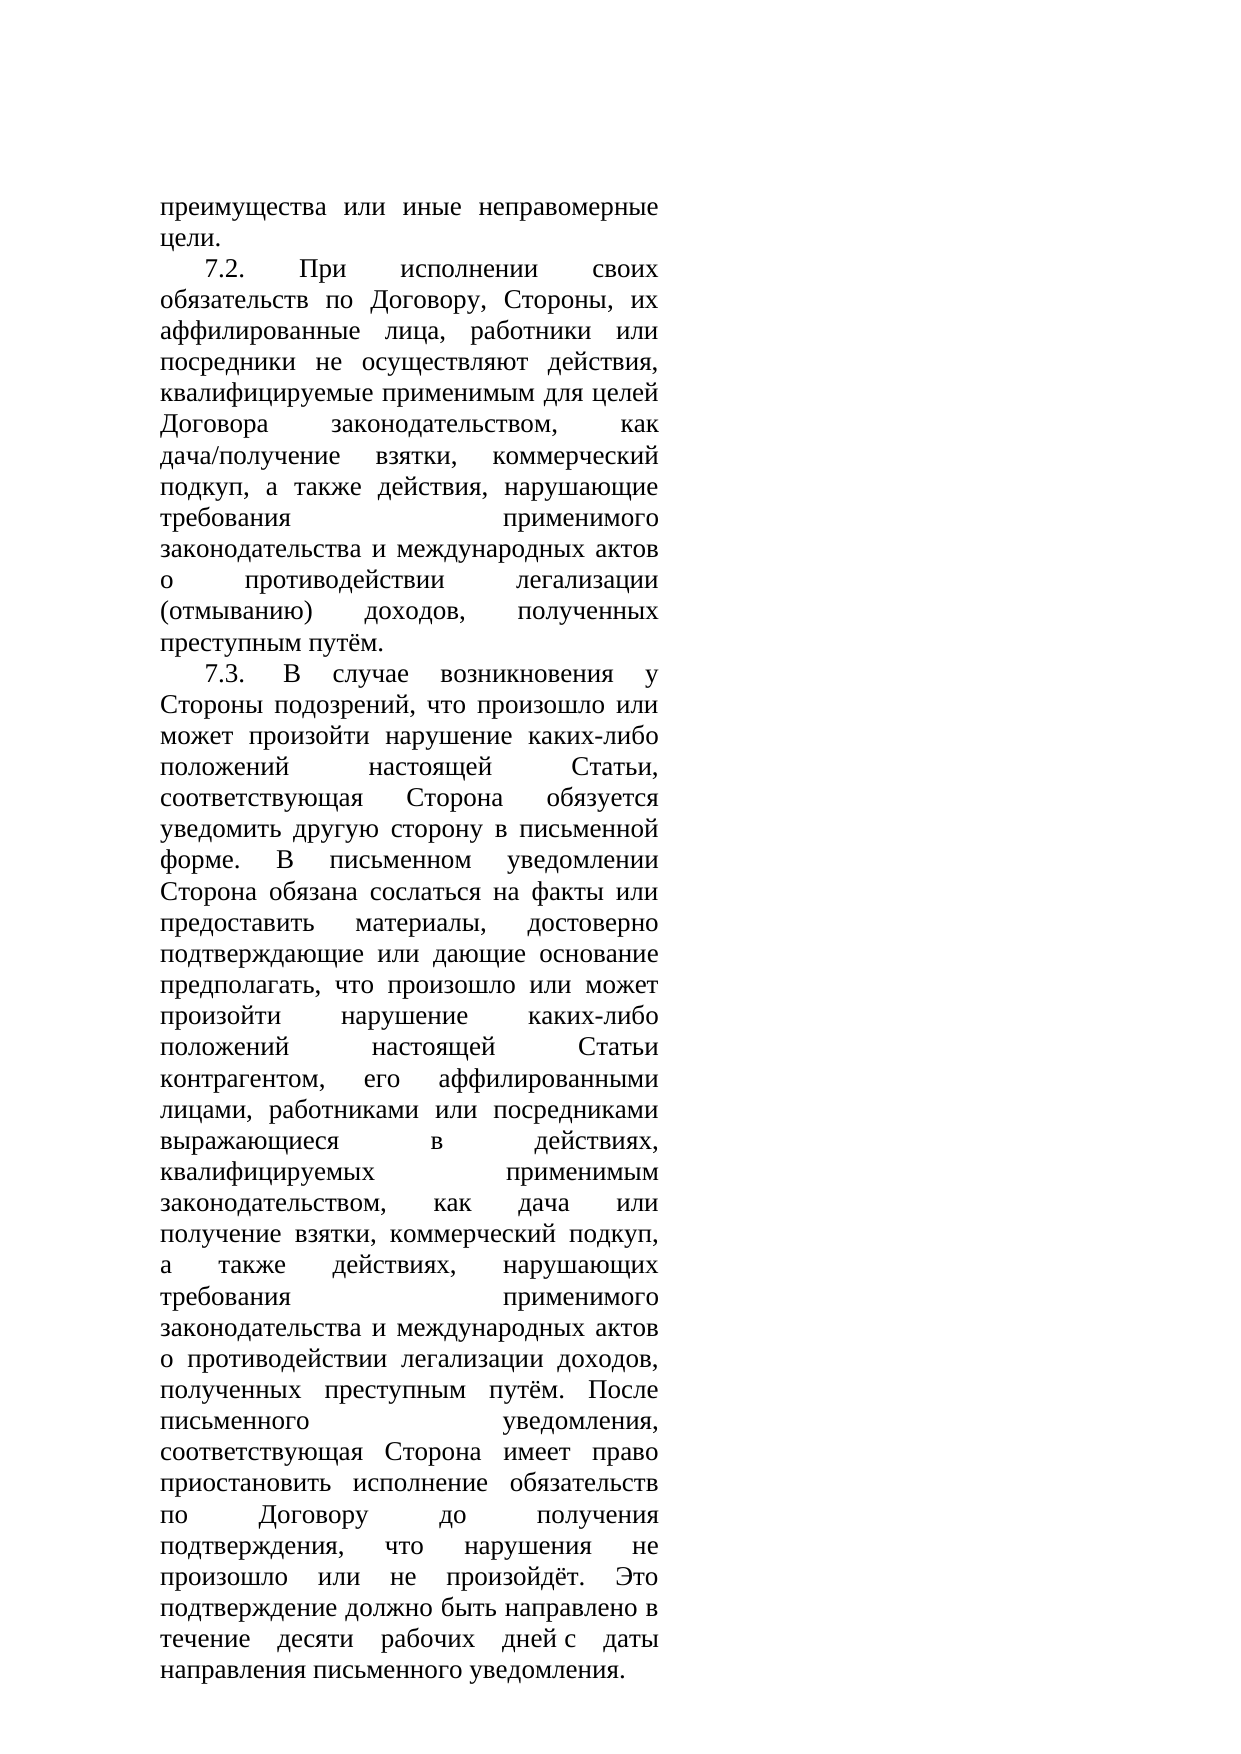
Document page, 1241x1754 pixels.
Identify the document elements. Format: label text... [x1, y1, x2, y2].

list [160, 189, 659, 252]
list 7.3. В случае возникновения у Стороны подозрений, что произошло или может произойти нарушение каких-либо положений настоящей Статьи, соответствующая Сторона обязуется уведомить другую сторону в письменной форме. В письменном уведомлении Сторона обязана сослаться на факты или предоставить материалы, достоверно подтверждающие или дающие основание предполагать, что произошло или может произойти нарушение каких-либо положений настоящей Статьи контрагентом, его аффилированными лицами, работниками или посредниками выражающиеся в действиях, квалифицируемых применимым законодательством, как дача или получение взятки, коммерческий подкуп, а также действиях, нарушающих требования применимого законодательства и международных актов о противодействии легализации доходов, полученных преступным путём. После письменного уведомления, соответствующая Сторона имеет право приостановить исполнение обязательств по Договору до получения подтверждения, что нарушения не произошло или не произойдёт. Это подтверждение должно быть направлено в течение десяти рабочих дней с даты направления письменного уведомления. [160, 657, 659, 1684]
list 7.2. При исполнении своих обязательств по Договору, Стороны, их аффилированные лица, работники или посредники не осуществляют действия, квалифицируемые применимым для целей Договора законодательством, как дача/получение взятки, коммерческий подкуп, а также действия, нарушающие требования применимого законодательства и международных актов о противодействии легализации (отмыванию) доходов, полученных преступным путём. [160, 252, 659, 657]
